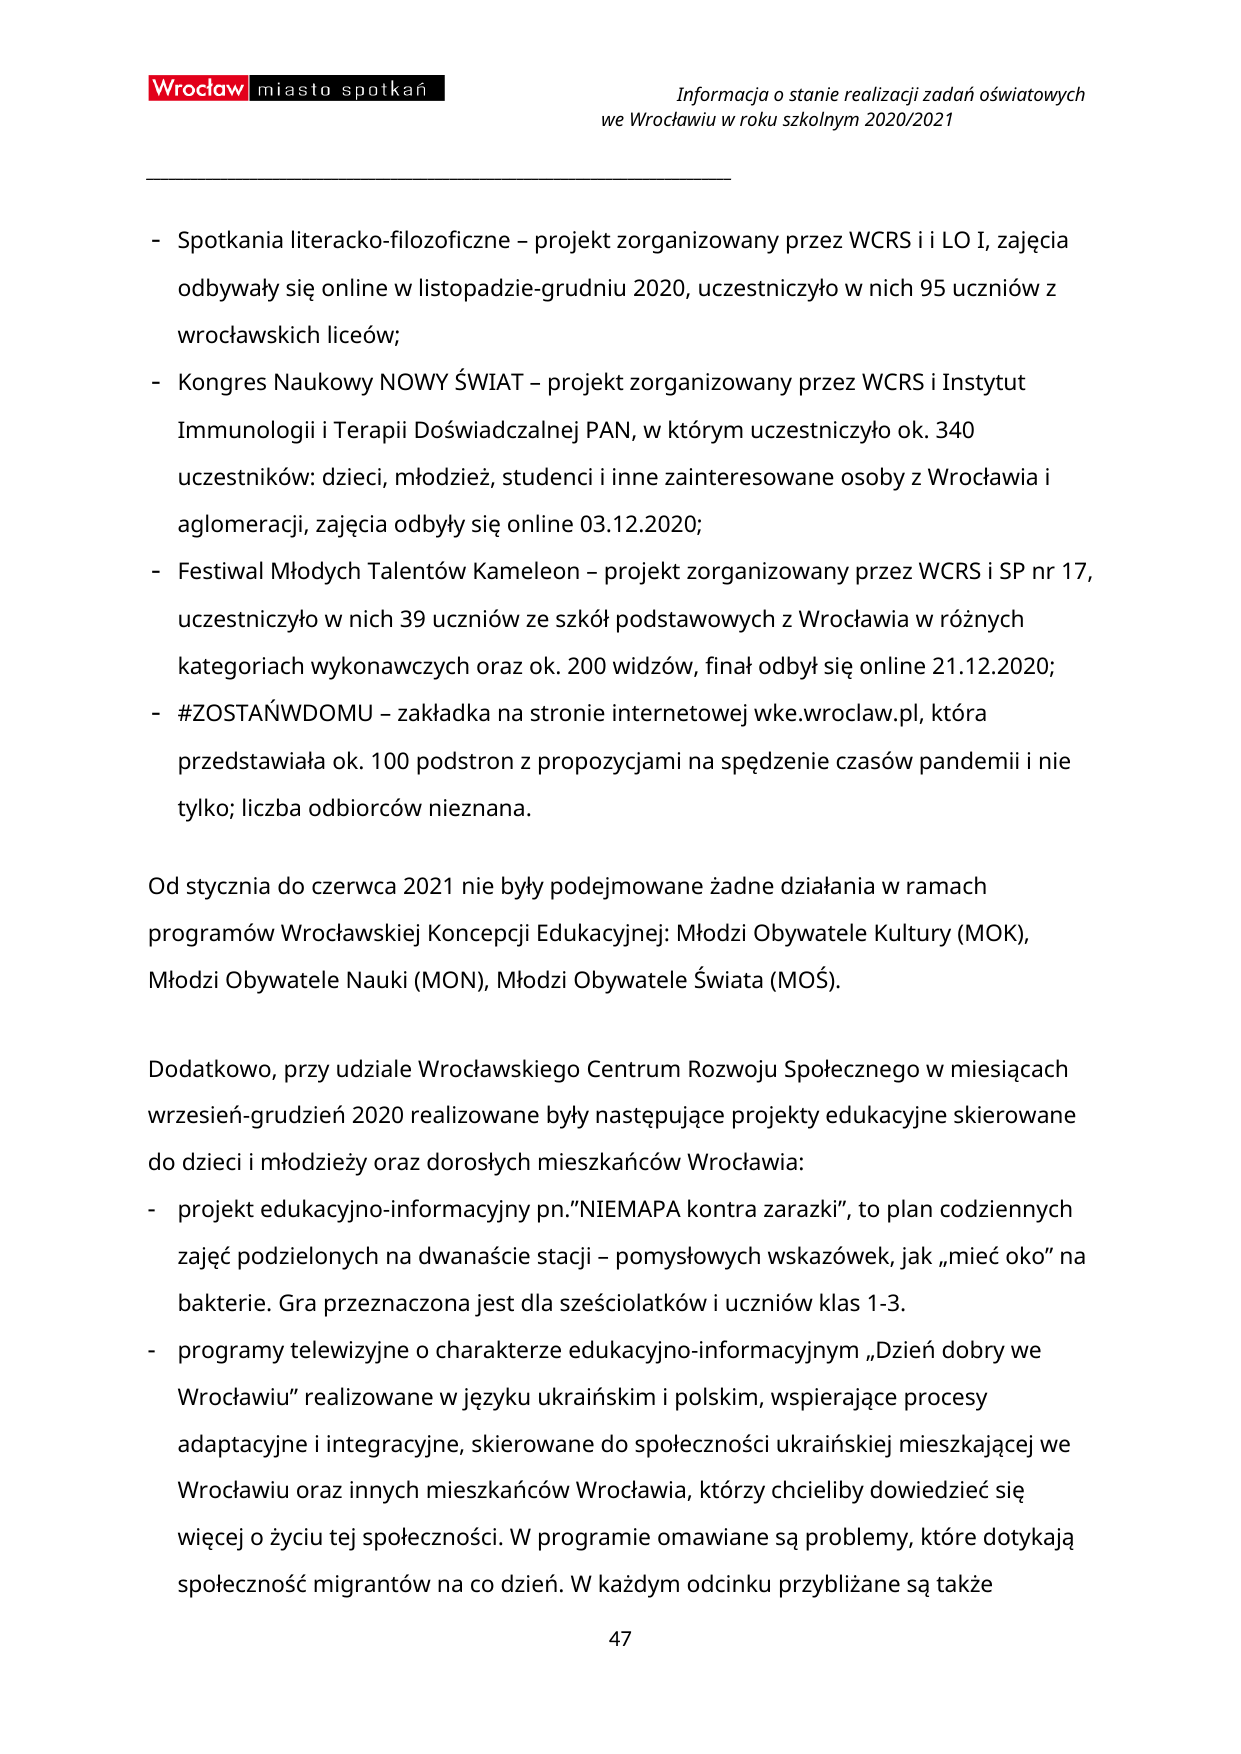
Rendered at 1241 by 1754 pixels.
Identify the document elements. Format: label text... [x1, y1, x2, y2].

list Kongres Naukowy NOWY ŚWIAT – projekt zorganizowany przez WCRS i Instytut Immunologii i Terapii Doświadczalnej PAN, w którym uczestniczyło ok. 340 uczestników: dzieci, młodzież, studenci i inne zainteresowane osoby z Wrocławia i aglomeracji, zajęcia odbyły się online 03.12.2020; [148, 366, 1093, 539]
list Festiwal Młodych Talentów Kameleon – projekt zorganizowany przez WCRS i SP nr 17, uczestniczyło w nich 39 uczniów ze szkół podstawowych z Wrocławia w różnych kategoriach wykonawczych oraz ok. 200 widzów, finał odbył się online 21.12.2020; [148, 555, 1104, 681]
picture [147, 73, 445, 102]
list #ZOSTAŃWDOMU – zakładka na stronie internetowej wke.wroclaw.pl, która przedstawiała ok. 100 podstron z propozycjami na spędzenie czasów pandemii i nie tylko; liczba odbiorców nieznana. [148, 697, 1104, 823]
list Od stycznia do czerwca 2021 nie były podejmowane żadne działania w ramach programów Wrocławskiej Koncepcji Edukacyjnej: Młodzi Obywatele Kultury (MOK), Młodzi Obywatele Nauki (MON), Młodzi Obywatele Świata (MOŚ). [148, 870, 1093, 995]
list projekt edukacyjno-informacyjny pn.”NIEMAPA kontra zarazki”, to plan codziennych zajęć podzielonych na dwanaście stacji – pomysłowych wskazówek, jak „mieć oko” na bakterie. Gra przeznaczona jest dla sześciolatków i uczniów klas 1-3. [148, 1193, 1093, 1318]
list Spotkania literacko-filozoficzne – projekt zorganizowany przez WCRS i i LO I, zajęcia odbywały się online w listopadzie-grudniu 2020, uczestniczyło w nich 95 uczniów z wrocławskich liceów; [148, 224, 1093, 350]
text Dodatkowo, przy udziale Wrocławskiego Centrum Rozwoju Społecznego w miesiącach wrzesień-grudzień 2020 realizowane były następujące projekty edukacyjne skierowane do dzieci i młodzieży oraz dorosłych mieszkańców Wrocławia: [148, 1053, 1093, 1178]
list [148, 1334, 1093, 1599]
